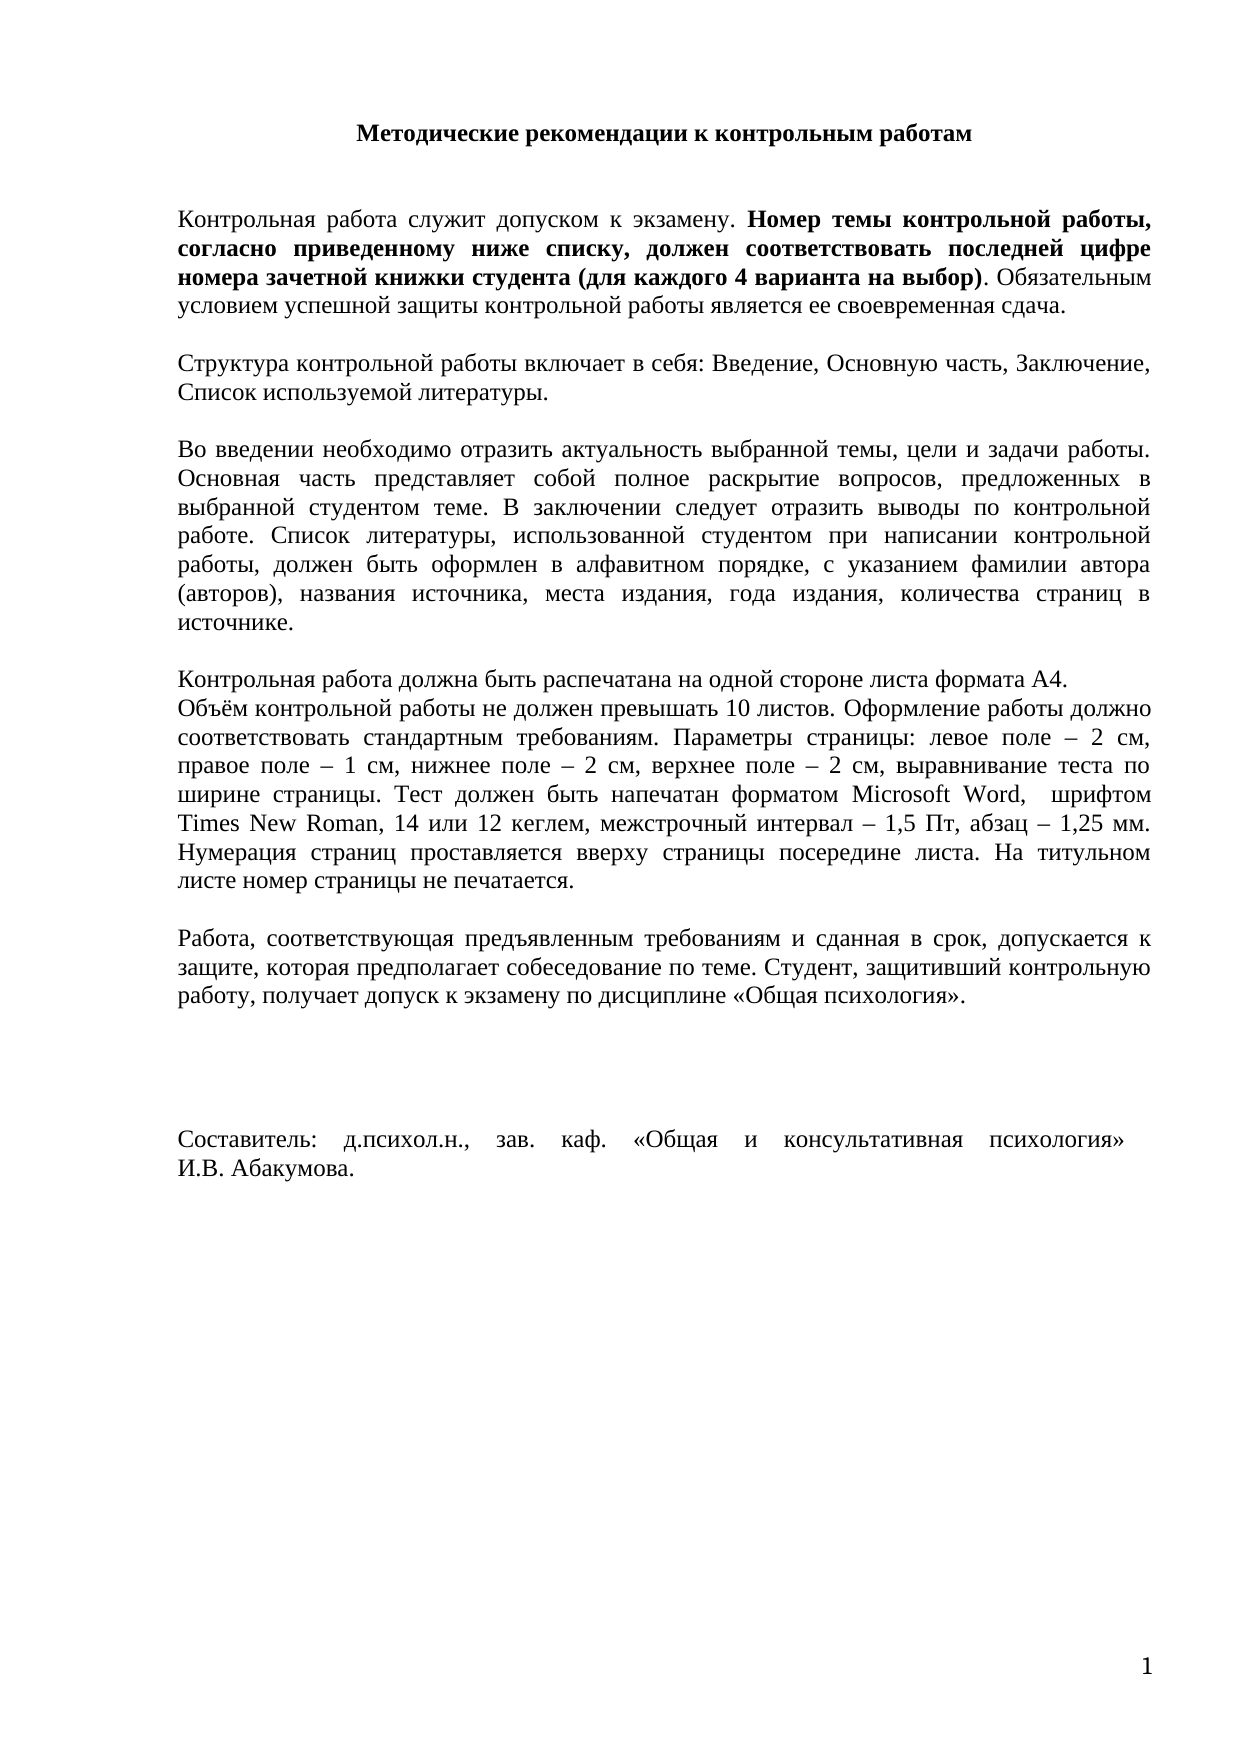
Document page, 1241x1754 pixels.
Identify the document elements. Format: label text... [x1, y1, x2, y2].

text Составитель: д.психол.н., зав. каф. «Общая и консультативная психология» И.В. Абакумова. [177, 1124, 1152, 1182]
text Во введении необходимо отразить актуальность выбранной темы, цели и задачи работы. Основная часть представляет собой полное раскрытие вопросов, предложенных в выбранной студентом теме. В заключении следует отразить выводы по контрольной работе. Список литературы, использованной студентом при написании контрольной работы, должен быть оформлен в алфавитном порядке, с указанием фамилии автора (авторов), названия источника, места издания, года издания, количества страниц в источнике. [177, 434, 1152, 636]
text Контрольная работа должна быть распечатана на одной стороне листа формата А4. [177, 664, 1152, 693]
text Методические рекомендации к контрольным работам [177, 118, 1152, 147]
text Контрольная работа служит допуском к экзамену. Номер темы контрольной работы, согласно приведенному ниже списку, должен соответствовать последней цифре номера зачетной книжки студента (для каждого 4 варианта на выбор). Обязательным условием успешной защиты контрольной работы является ее своевременная сдача. [177, 204, 1152, 319]
text Работа, соответствующая предъявленным требованиям и сданная в срок, допускается к защите, которая предполагает собеседование по теме. Студент, защитивший контрольную работу, получает допуск к экзамену по дисциплине «Общая психология». [177, 923, 1152, 1009]
text Объём контрольной работы не должен превышать 10 листов. Оформление работы должно соответствовать стандартным требованиям. Параметры страницы: левое поле – 2 см, правое поле – 1 см, нижнее поле – 2 см, верхнее поле – 2 см, выравнивание теста по ширине страницы. Тест должен быть напечатан форматом Microsoft Word, шрифтом Times New Roman, 14 или 12 кеглем, межстрочный интервал – 1,5 Пт, абзац – 1,25 мм. Нумерация страниц проставляется вверху страницы посередине листа. На титульном листе номер страницы не печатается. [177, 693, 1152, 894]
text Структура контрольной работы включает в себя: Введение, Основную часть, Заключение, Список используемой литературы. [177, 348, 1152, 406]
